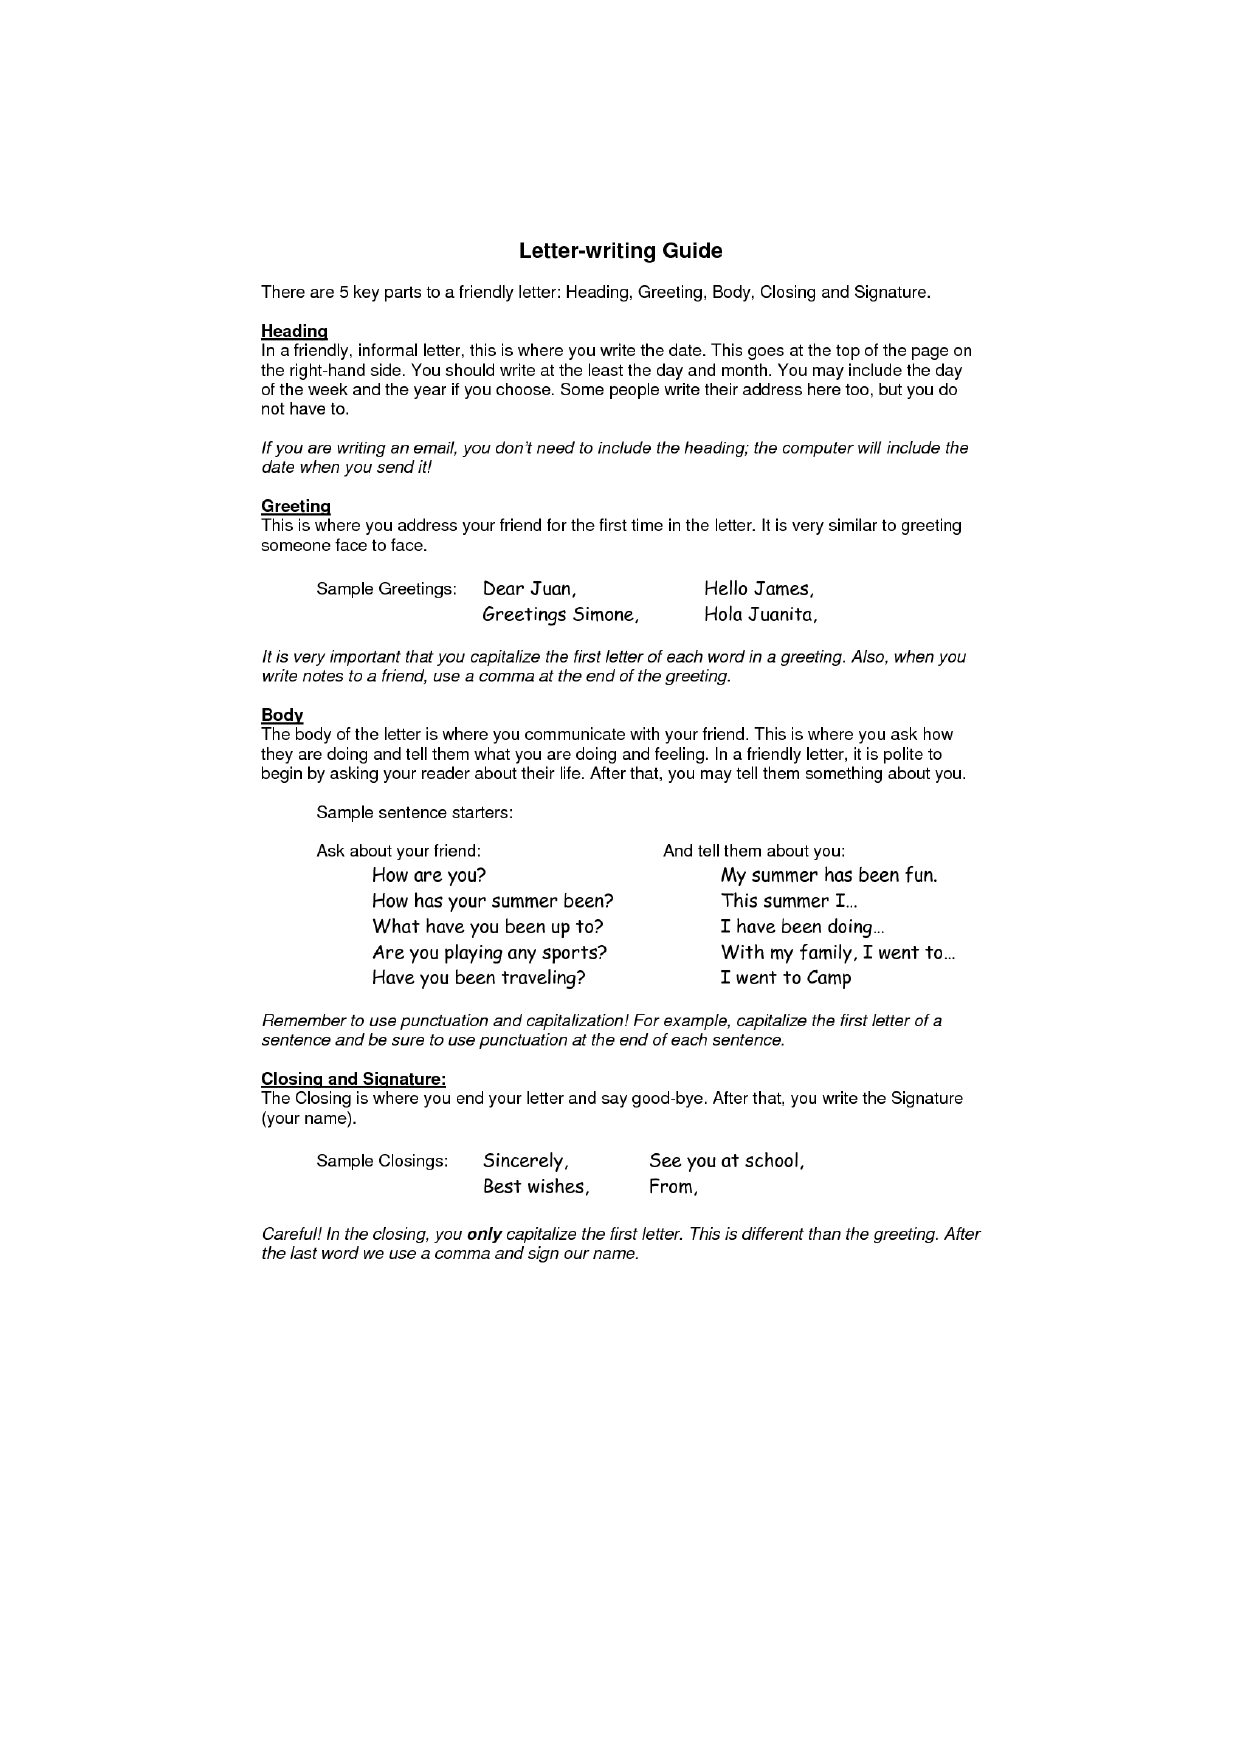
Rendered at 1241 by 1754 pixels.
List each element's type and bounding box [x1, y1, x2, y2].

picture [150, 150, 1091, 1367]
